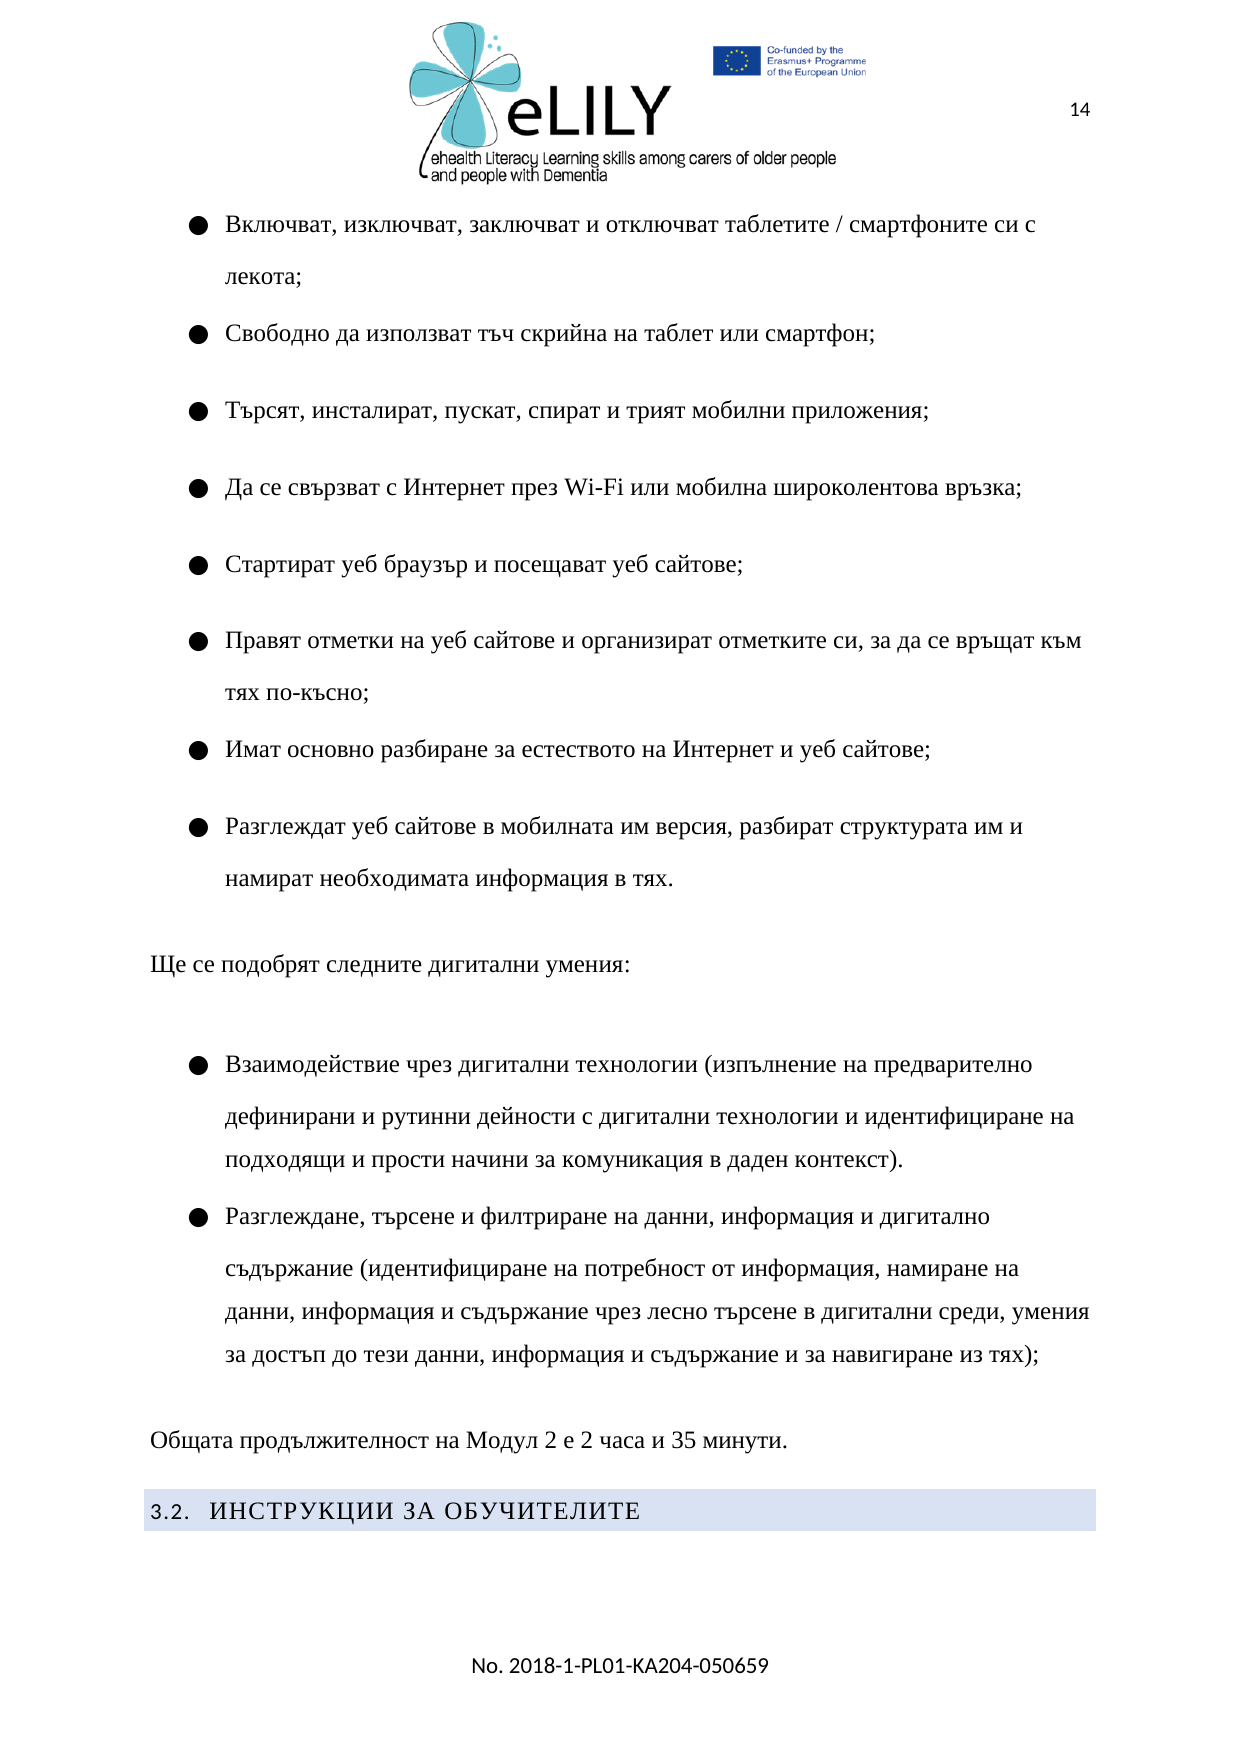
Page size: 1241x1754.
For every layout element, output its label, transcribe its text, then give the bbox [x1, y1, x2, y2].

list Включват, изключват, заключват и отключват таблетите / смартфоните си с лекота; [187, 196, 1090, 290]
list Взаимодействие чрез дигитални технологии (изпълнение на предварително дефинирани и рутинни дейности с дигитални технологии и идентифициране на подходящи и прости начини за комуникация в даден контекст). [187, 1036, 1090, 1173]
list Да се свързват с Интернет през Wi-Fi или мобилна широколентова връзка; [187, 458, 1090, 509]
list Разглеждане, търсене и филтриране на данни, информация и дигитално съдържание (идентифициране на потребност от информация, намиране на данни, информация и съдържание чрез лесно търсене в дигитални среди, умения за достъп до тези данни, информация и съдържание и за навигиране из тях); [187, 1187, 1090, 1368]
subtitle ИНСТРУКЦИИ ЗА ОБУЧИТЕЛИТЕ [150, 1496, 1090, 1525]
list Свободно да използват тъч скрийна на таблет или смартфон; [187, 304, 1090, 356]
text Общата продължителност на Модул 2 е 2 часа и 35 минути. [150, 1426, 1090, 1454]
list Ще се подобрят следните дигитални умения: [150, 949, 1090, 978]
list Имат основно разбиране за естеството на Интернет и уеб сайтове; [187, 721, 1090, 772]
list Разглеждат уеб сайтове в мобилната им версия, разбират структурата им и намират необходимата информация в тях. [187, 797, 1090, 892]
list Правят отметки на уеб сайтове и организират отметките си, за да се връщат към тях по-късно; [187, 612, 1090, 706]
list Търсят, инсталират, пускат, спират и трият мобилни приложения; [187, 381, 1090, 432]
picture [409, 22, 866, 185]
list Стартират уеб браузър и посещават уеб сайтове; [187, 535, 1090, 586]
